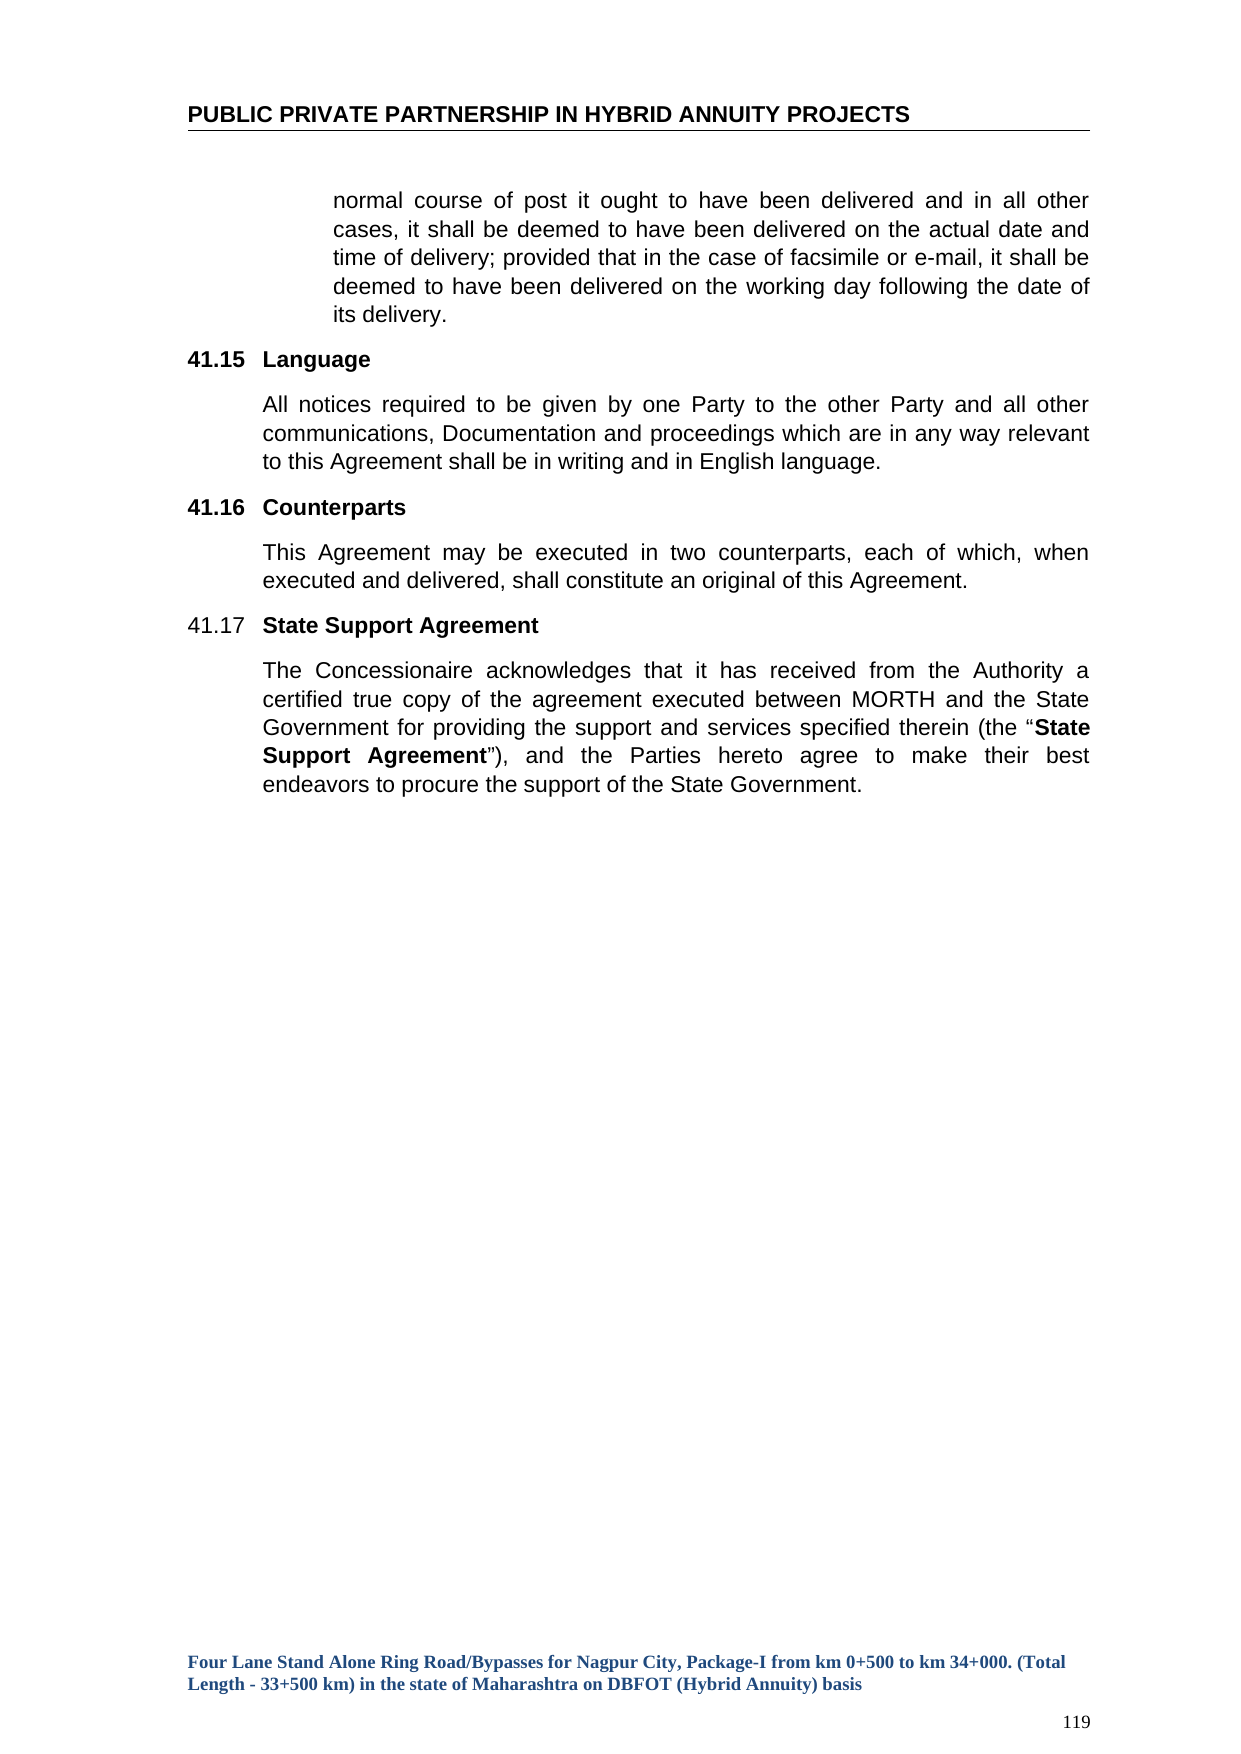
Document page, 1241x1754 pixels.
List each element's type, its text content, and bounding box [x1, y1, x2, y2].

text 41.17 State Support Agreement [187, 612, 1090, 638]
text 41.15 Language [187, 346, 1090, 373]
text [262, 187, 1090, 328]
text The Concessionaire acknowledges that it has received from the Authority a certified true copy of the agreement executed between MORTH and the State Government for providing the support and services specified therein (the “State Support Agreement”), and the Parties hereto agree to make their best endeavors to procure the support of the State Government. [262, 657, 1090, 797]
text All notices required to be given by one Party to the other Party and all other communications, Documentation and proceedings which are in any way relevant to this Agreement shall be in writing and in English language. [262, 391, 1090, 475]
text This Agreement may be executed in two counterparts, each of which, when executed and delivered, shall constitute an original of this Agreement. [262, 538, 1090, 593]
text 41.16 Counterparts [187, 493, 1090, 520]
